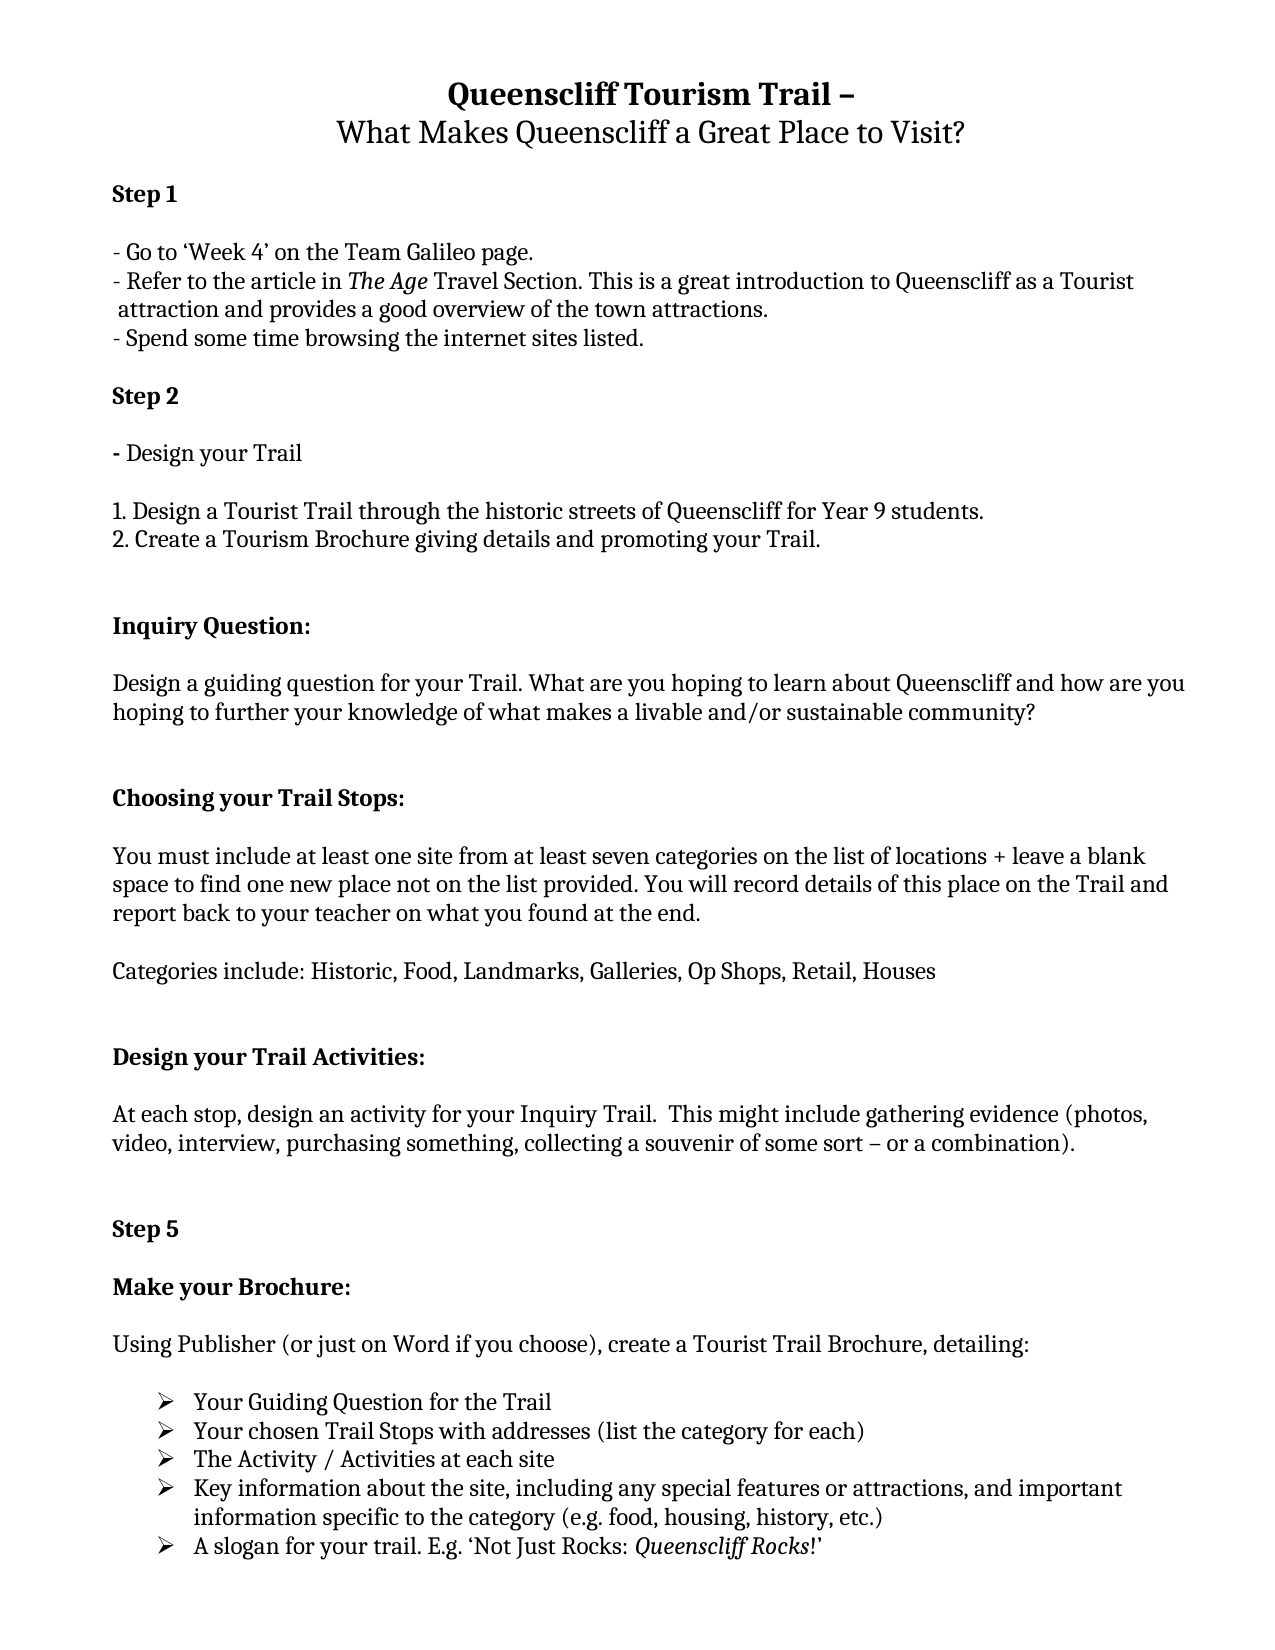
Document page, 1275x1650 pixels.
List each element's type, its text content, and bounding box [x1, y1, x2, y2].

text Design a guiding question for your Trail. What are you hoping to learn about Queenscliff and how are you hoping to further your knowledge of what makes a livable and/or sustainable community? [112, 669, 1191, 727]
text Make your Brochure: [112, 1273, 1191, 1302]
text attraction and provides a good overview of the town attractions. [75, 295, 1191, 324]
list Your chosen Trail Stops with addresses (list the category for each) [156, 1417, 1191, 1445]
text Inquiry Question: [112, 612, 1191, 640]
text Choosing your Trail Stops: [112, 784, 1191, 813]
text Step 1 [112, 180, 1191, 209]
text Queenscliff Tourism Trail – [112, 75, 1191, 113]
text Step 2 [112, 382, 1191, 410]
list The Activity / Activities at each site [156, 1445, 1191, 1474]
text At each stop, design an activity for your Inquiry Trail. This might include gathering evidence (photos, video, interview, purchasing something, collecting a souvenir of some sort – or a combination). [112, 1100, 1191, 1158]
text 2. Create a Tourism Brochure giving details and promoting your Trail. [112, 525, 1191, 554]
list Your Guiding Question for the Trail [156, 1388, 1191, 1417]
text Categories include: Historic, Food, Landmarks, Galleries, Op Shops, Retail, Houses [112, 957, 1191, 985]
text - Design your Trail [112, 439, 1191, 468]
text What Makes Queenscliff a Great Place to Visit? [112, 113, 1191, 152]
text - Spend some time browsing the internet sites listed. [75, 324, 1191, 353]
text - Go to ‘Week 4’ on the Team Galileo page. [112, 238, 1191, 267]
text - Refer to the article in The Age Travel Section. This is a great introduction to Queenscliff as a Tourist [75, 267, 1191, 295]
text Using Publisher (or just on Word if you choose), create a Tourist Trail Brochure, detailing: [112, 1330, 1191, 1359]
text Design your Trail Activities: [112, 1043, 1191, 1072]
text Step 5 [112, 1215, 1191, 1244]
list Key information about the site, including any special features or attractions, and important information specific to the category (e.g. food, housing, history, etc.) [156, 1474, 1191, 1532]
text 1. Design a Tourist Trail through the historic streets of Queenscliff for Year 9 students. [112, 497, 1191, 525]
list A slogan for your trail. E.g. ‘Not Just Rocks: Queenscliff Rocks!’ [156, 1532, 1191, 1560]
text You must include at least one site from at least seven categories on the list of locations + leave a blank space to find one new place not on the list provided. You will record details of this place on the Trail and report back to your teacher on what you found at the end. [112, 842, 1191, 928]
